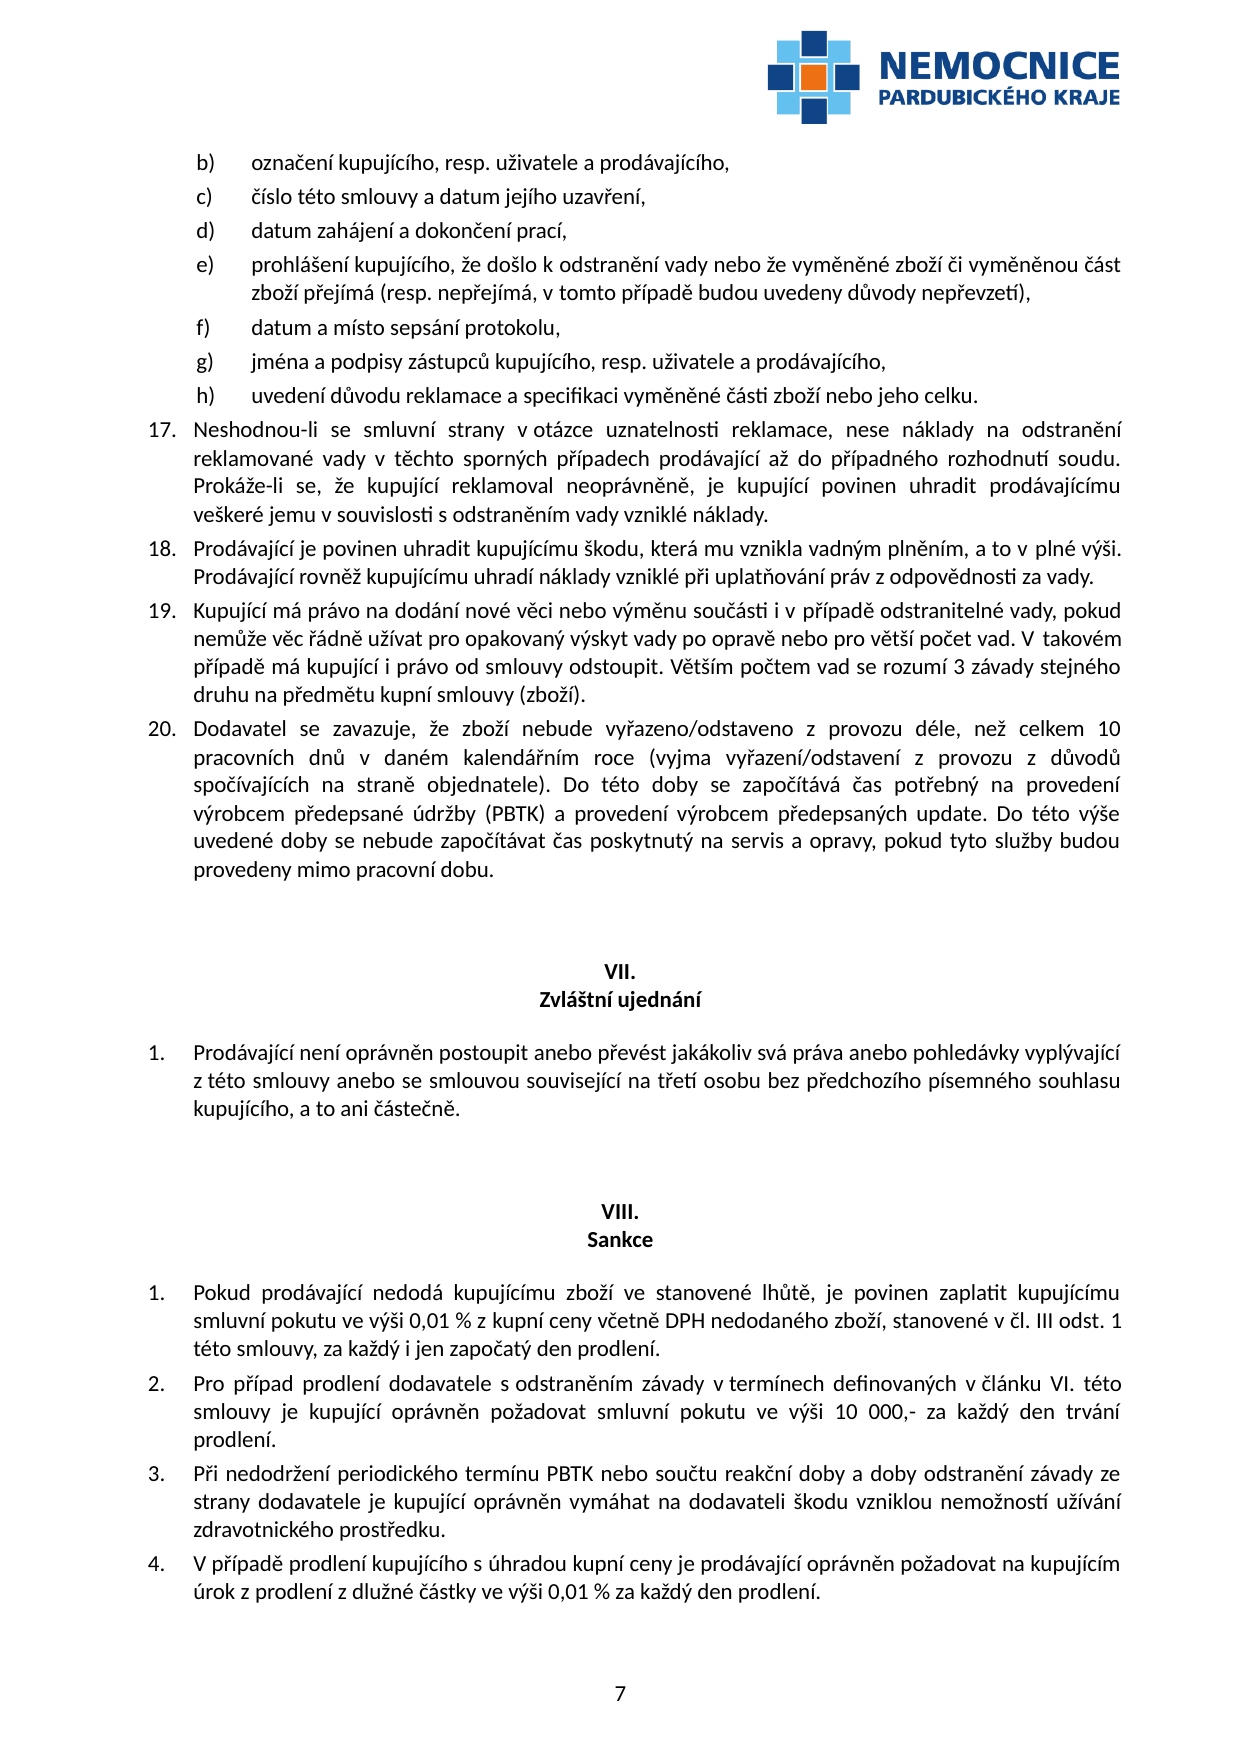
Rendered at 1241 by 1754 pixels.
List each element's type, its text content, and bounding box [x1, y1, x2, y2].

list Prodávající je povinen uhradit kupujícímu škodu, která mu vznikla vadným plněním, a to v plné výši. Prodávající rovněž kupujícímu uhradí náklady vzniklé při uplatňování práv z odpovědnosti za vady. [148, 534, 1122, 590]
picture [766, 29, 1120, 125]
list číslo této smlouvy a datum jejího uzavření, [196, 182, 1122, 210]
list Neshodnou-li se smluvní strany v otázce uznatelnosti reklamace, nese náklady na odstranění reklamované vady v těchto sporných případech prodávající až do případného rozhodnutí soudu. Prokáže-li se, že kupující reklamoval neoprávněně, je kupující povinen uhradit prodávajícímu veškeré jemu v souvislosti s odstraněním vady vzniklé náklady. [148, 416, 1122, 528]
list označení kupujícího, resp. uživatele a prodávajícího, [196, 148, 1122, 176]
list Pro případ prodlení dodavatele s odstraněním závady v termínech definovaných v článku VI. této smlouvy je kupující oprávněn požadovat smluvní pokutu ve výši 10 000,- za každý den trvání prodlení. [148, 1369, 1122, 1453]
list Kupující má právo na dodání nové věci nebo výměnu součásti i v případě odstranitelné vady, pokud nemůže věc řádně užívat pro opakovaný výskyt vady po opravě nebo pro větší počet vad. V takovém případě má kupující i právo od smlouvy odstoupit. Větším počtem vad se rozumí 3 závady stejného druhu na předmětu kupní smlouvy (zboží). [148, 596, 1122, 708]
list uvedení důvodu reklamace a specifikaci vyměněné části zboží nebo jeho celku. [196, 381, 1122, 409]
text Zvláštní ujednání [118, 986, 1122, 1013]
list Pokud prodávající nedodá kupujícímu zboží ve stanovené lhůtě, je povinen zaplatit kupujícímu smluvní pokutu ve výši 0,01 % z kupní ceny včetně DPH nedodaného zboží, stanovené v čl. III odst. 1 této smlouvy, za každý i jen započatý den prodlení. [148, 1278, 1122, 1362]
list datum zahájení a dokončení prací, [196, 216, 1122, 244]
list datum a místo sepsání protokolu, [196, 313, 1122, 341]
list Prodávající není oprávněn postoupit anebo převést jakákoliv svá práva anebo pohledávky vyplývající z této smlouvy anebo se smlouvou související na třetí osobu bez předchozího písemného souhlasu kupujícího, a to ani částečně. [148, 1038, 1122, 1123]
list V případě prodlení kupujícího s úhradou kupní ceny je prodávající oprávněn požadovat na kupujícím úrok z prodlení z dlužné částky ve výši 0,01 % za každý den prodlení. [148, 1549, 1122, 1605]
list Dodavatel se zavazuje, že zboží nebude vyřazeno/odstaveno z provozu déle, než celkem 10 pracovních dnů v daném kalendářním roce (vyjma vyřazení/odstavení z provozu z důvodů spočívajících na straně objednatele). Do této doby se započítává čas potřebný na provedení výrobcem předepsané údržby (PBTK) a provedení výrobcem předepsaných update. Do této výše uvedené doby se nebude započítávat čas poskytnutý na servis a opravy, pokud tyto služby budou provedeny mimo pracovní dobu. [148, 714, 1122, 883]
list Při nedodržení periodického termínu PBTK nebo součtu reakční doby a doby odstranění závady ze strany dodavatele je kupující oprávněn vymáhat na dodavateli škodu vzniklou nemožností užívání zdravotnického prostředku. [148, 1459, 1122, 1543]
text VIII. [118, 1197, 1122, 1225]
list jména a podpisy zástupců kupujícího, resp. uživatele a prodávajícího, [196, 347, 1122, 375]
list prohlášení kupujícího, že došlo k odstranění vady nebo že vyměněné zboží či vyměněnou část zboží přejímá (resp. nepřejímá, v tomto případě budou uvedeny důvody nepřevzetí), [196, 251, 1122, 307]
text Sankce [118, 1225, 1122, 1253]
text VII. [118, 957, 1122, 986]
